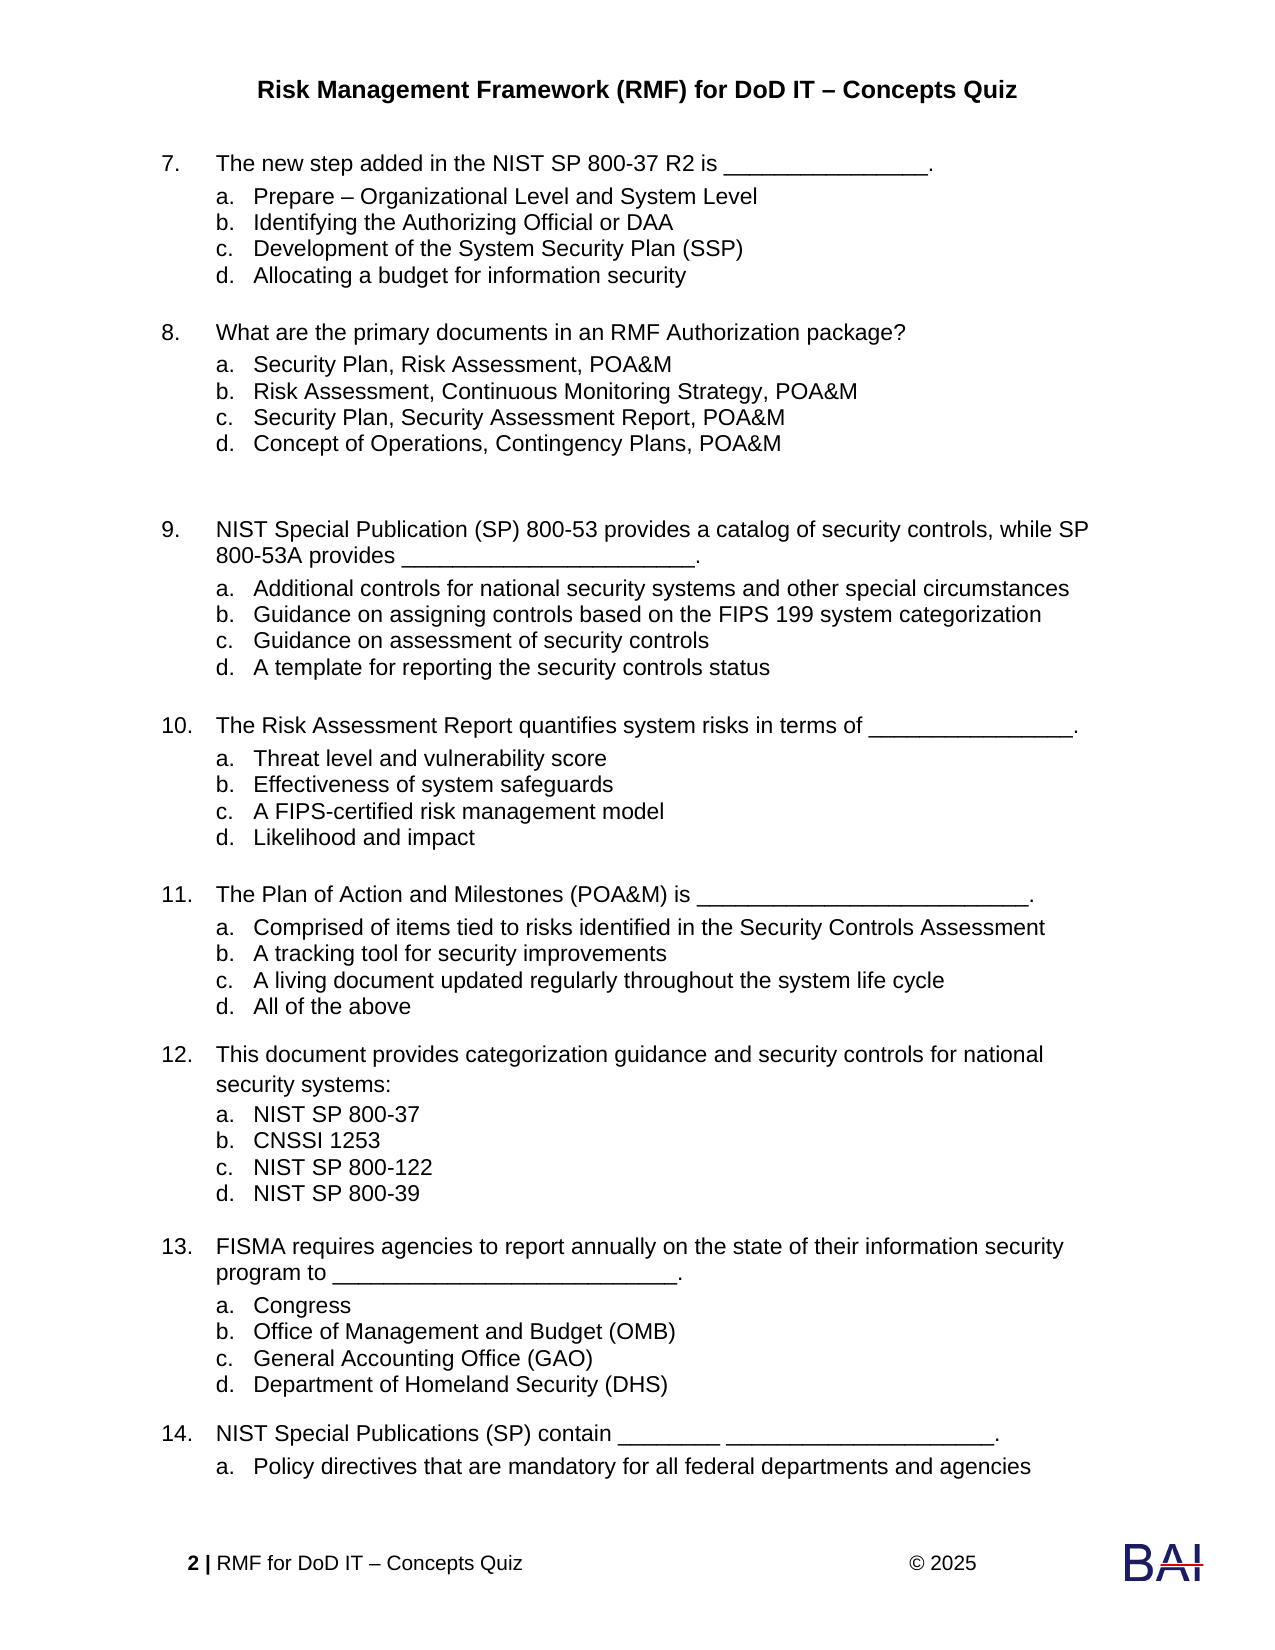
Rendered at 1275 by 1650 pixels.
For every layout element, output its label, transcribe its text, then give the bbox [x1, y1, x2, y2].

table_cell NIST Special Publication (SP) 800-53 provides a catalog of security controls, while SP 800-53A provides _______________________. Additional controls for national security systems and other special circumstances Guidance on assigning controls based on the FIPS 199 system categorization Guidance on assessment of security controls A template for reporting the security controls status [204, 516, 1116, 712]
table_cell 11. [150, 881, 204, 1041]
table_cell FISMA requires agencies to report annually on the state of their information security program to ___________________________. Congress Office of Management and Budget (OMB) General Accounting Office (GAO) Department of Homeland Security (DHS) [204, 1233, 1116, 1420]
table_cell This document provides categorization guidance and security controls for national security systems: NIST SP 800-37 CNSSI 1253 NIST SP 800-122 NIST SP 800-39 [204, 1041, 1116, 1233]
table_cell The new step added in the NIST SP 800-37 R2 is ________________. Prepare – Organizational Level and System Level Identifying the Authorizing Official or DAA Development of the System Security Plan (SSP) Allocating a budget for information security [204, 150, 1116, 319]
table_cell The Plan of Action and Milestones (POA&M) is __________________________. Comprised of items tied to risks identified in the Security Controls Assessment A tracking tool for security improvements A living document updated regularly throughout the system life cycle All of the above [204, 881, 1116, 1041]
table_cell 14. [150, 1420, 204, 1500]
table_cell What are the primary documents in an RMF Authorization package? Security Plan, Risk Assessment, POA&M Risk Assessment, Continuous Monitoring Strategy, POA&M Security Plan, Security Assessment Report, POA&M Concept of Operations, Contingency Plans, POA&M [204, 319, 1116, 516]
table_cell 10. [150, 713, 204, 881]
picture [1125, 1544, 1204, 1581]
table_cell 8. [150, 319, 204, 516]
table_cell 9. [150, 516, 204, 712]
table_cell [204, 1420, 1116, 1500]
table_cell 7. [150, 150, 204, 319]
table_cell The Risk Assessment Report quantifies system risks in terms of ________________. Threat level and vulnerability score Effectiveness of system safeguards A FIPS-certified risk management model Likelihood and impact [204, 713, 1116, 881]
table_cell 13. [150, 1233, 204, 1420]
table_cell 12. [150, 1041, 204, 1233]
